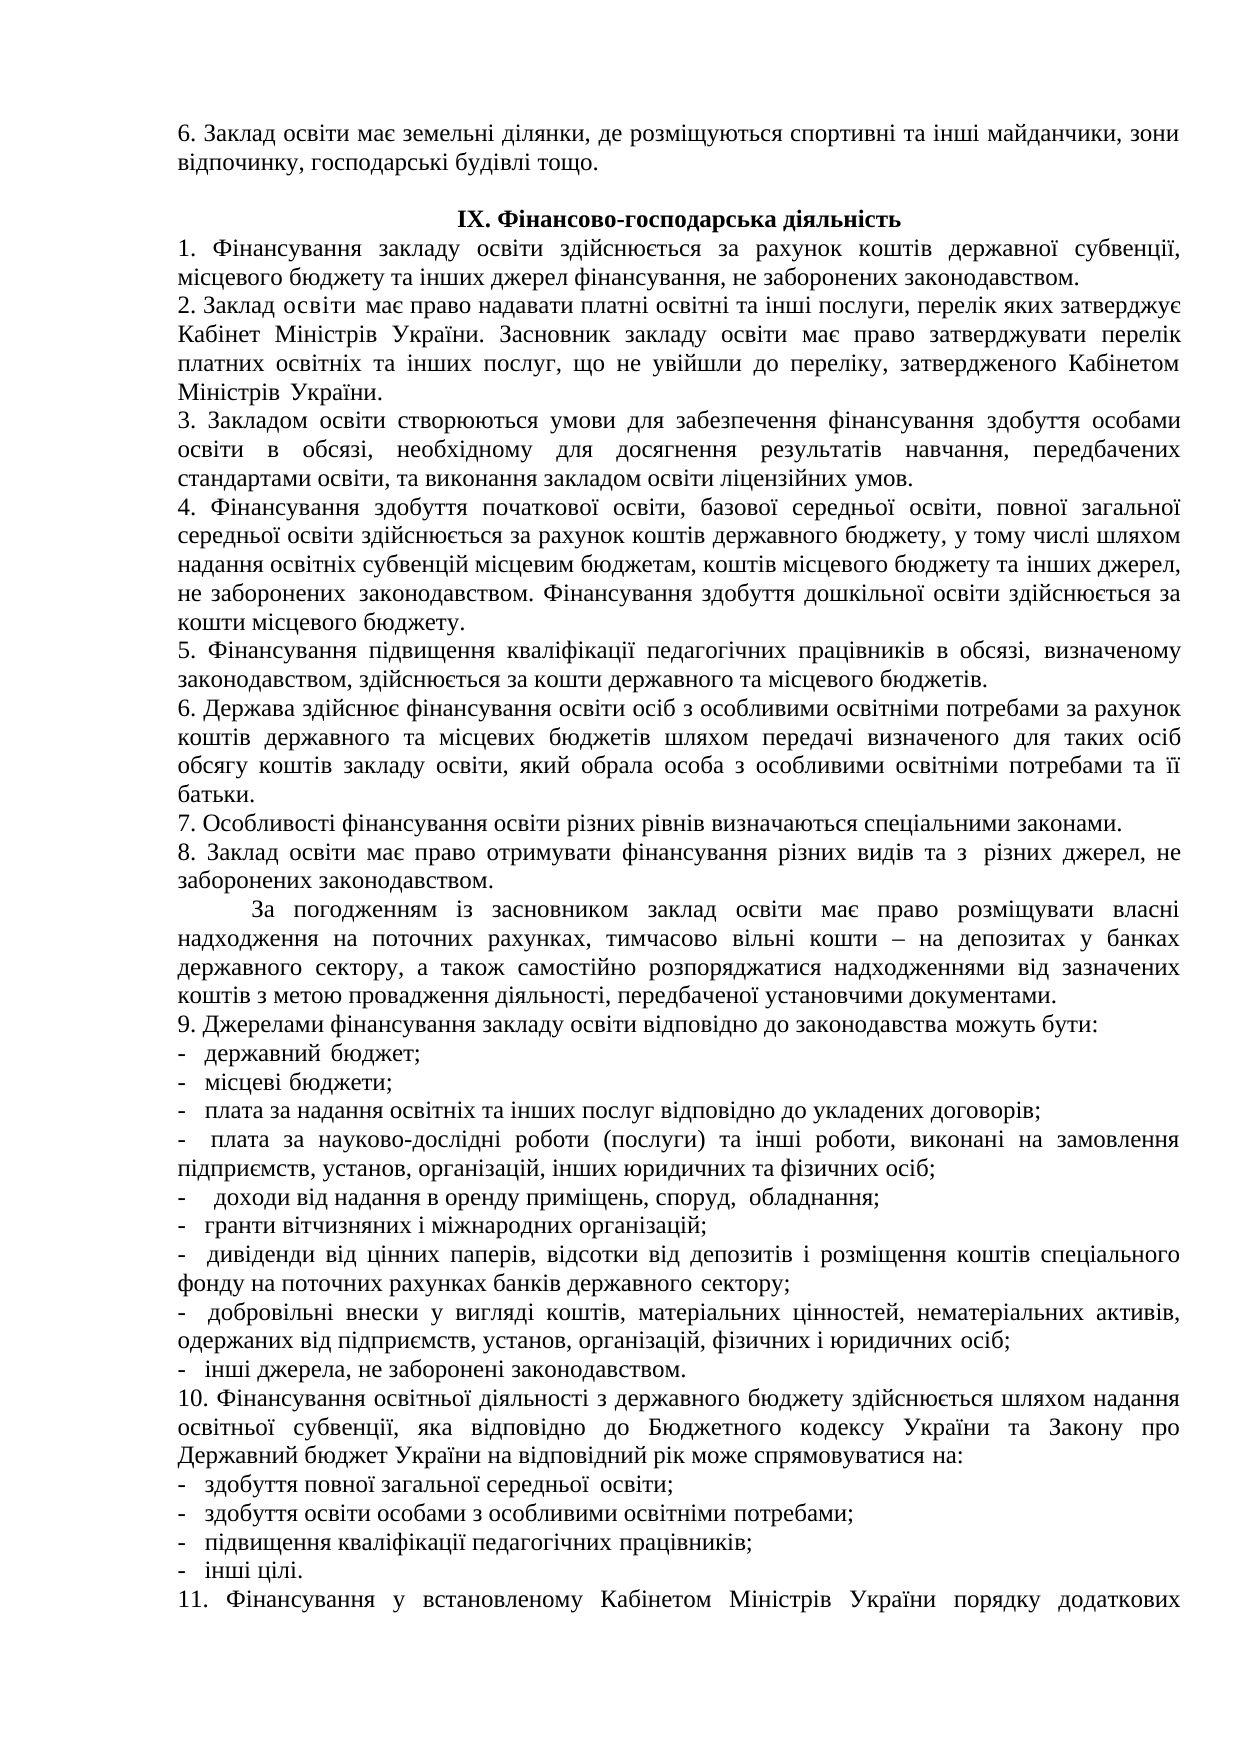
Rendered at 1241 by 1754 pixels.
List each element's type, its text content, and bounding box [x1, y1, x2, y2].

list дивіденди від цінних паперів, відсотки від депозитів i розміщення коштів спеціального фонду на поточних рахунках банків державного сектору; [177, 1239, 1181, 1297]
list здобуття освіти особами з особливими освітніми потребами; [177, 1498, 1181, 1527]
list підвищення кваліфікації педагогічних працівників; [177, 1527, 1181, 1556]
list плата за надання освітніх та інших послуг відповідно до укладених договорів; [177, 1096, 1181, 1124]
list 8. Заклад освіти має право отримувати фінансування різних видів та з різних джерел, не заборонених законодавством. [177, 837, 1181, 894]
list 10. Фінансування освітньої діяльності з державного бюджету здійснюється шляхом надання освітньої субвенції, яка відповідно до Бюджетного кодексу України та Закону про Державний бюджет України на відповідний рік може спрямовуватися на: [177, 1383, 1181, 1469]
list 3. Закладом освіти створюються умови для забезпечення фінансування здобуття особами освіти в обсязі, необхідному для досягнення результатів навчання, передбачених стандартами освіти, та виконання закладом освіти ліцензійних умов. [177, 406, 1181, 492]
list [177, 1584, 1181, 1613]
list місцеві бюджети; [177, 1067, 1181, 1096]
list 4. Фінансування здобуття початкової освіти, базової середньої освіти, повної загальної середньої освіти здійснюється за рахунок коштів державного бюджету, у тому числі шляхом надання освітніх субвенцій місцевим бюджетам, коштів місцевого бюджету та інших джерел, не заборонених законодавством. Фінансування здобуття дошкільної освіти здійснюється за кошти місцевого бюджету. [177, 492, 1181, 636]
text ІХ. Фінансово-господарська діяльність [177, 204, 1181, 233]
list 9. Джерелами фінансування закладу освіти відповідно до законодавства можуть бути: [177, 1009, 1181, 1038]
list державний бюджет; [177, 1038, 1181, 1067]
list 6. Держава здійснює фінансування освіти осіб з особливими освітніми потребами за рахунок коштів державного та місцевих бюджетів шляхом передачі визначеного для таких осіб обсягу коштів закладу освіти, який обрала особа з особливими освітніми потребами та її батьки. [177, 693, 1181, 808]
list інші цілі. [177, 1556, 1181, 1584]
list здобуття повної загальної середньої освіти; [177, 1469, 1181, 1498]
list добровільні внески у вигляді коштів, матеріальних цінностей, нематеріальних активів, одержаних від підприємств, установ, організацій, фізичних i юридичних осіб; [177, 1297, 1181, 1354]
list гранти вітчизняних i міжнародних організацій; [177, 1211, 1181, 1239]
list 7. Особливості фінансування освіти різних рівнів визначаються спеціальними законами. [177, 808, 1181, 837]
text За погодженням із засновником заклад освіти має право розміщувати власні надходження на поточних рахунках, тимчасово вільні кошти – на депозитах у банках державного сектору, а також самостійно розпоряджатися надходженнями від зазначених коштів з метою провадження діяльності, передбаченої установчими документами. [177, 894, 1181, 1009]
list інші джерела, не заборонені законодавством. [177, 1354, 1181, 1383]
list 5. Фінансування підвищення кваліфікації педагогічних працівників в обсязі, визначеному законодавством, здійснюється за кошти державного та місцевого бюджетів. [177, 636, 1181, 693]
list 1. Фінансування закладу освіти здійснюється за рахунок коштів державної субвенції, місцевого бюджету та інших джерел фінансування, не заборонених законодавством. [177, 233, 1181, 291]
list 6. Заклад освіти має земельні ділянки, де розміщуються спортивні та інші майданчики, зони відпочинку, господарські будівлі тощо. [177, 118, 1181, 176]
list плата за науково-дослідні роботи (послуги) та інші роботи, виконані на замовлення підприємств, установ, організацій, інших юридичних та фізичних осіб; [177, 1124, 1181, 1182]
list 2. Заклад освіти має право надавати платні освітні та інші послуги, перелік яких затверджує Кабінет Міністрів України. Засновник закладу освіти має право затверджувати перелік платних освітніх та інших послуг, що не увійшли до переліку, затвердженого Кабінетом Міністрів України. [177, 291, 1181, 406]
list доходи від надання в оренду приміщень, споруд, обладнання; [177, 1182, 1181, 1211]
